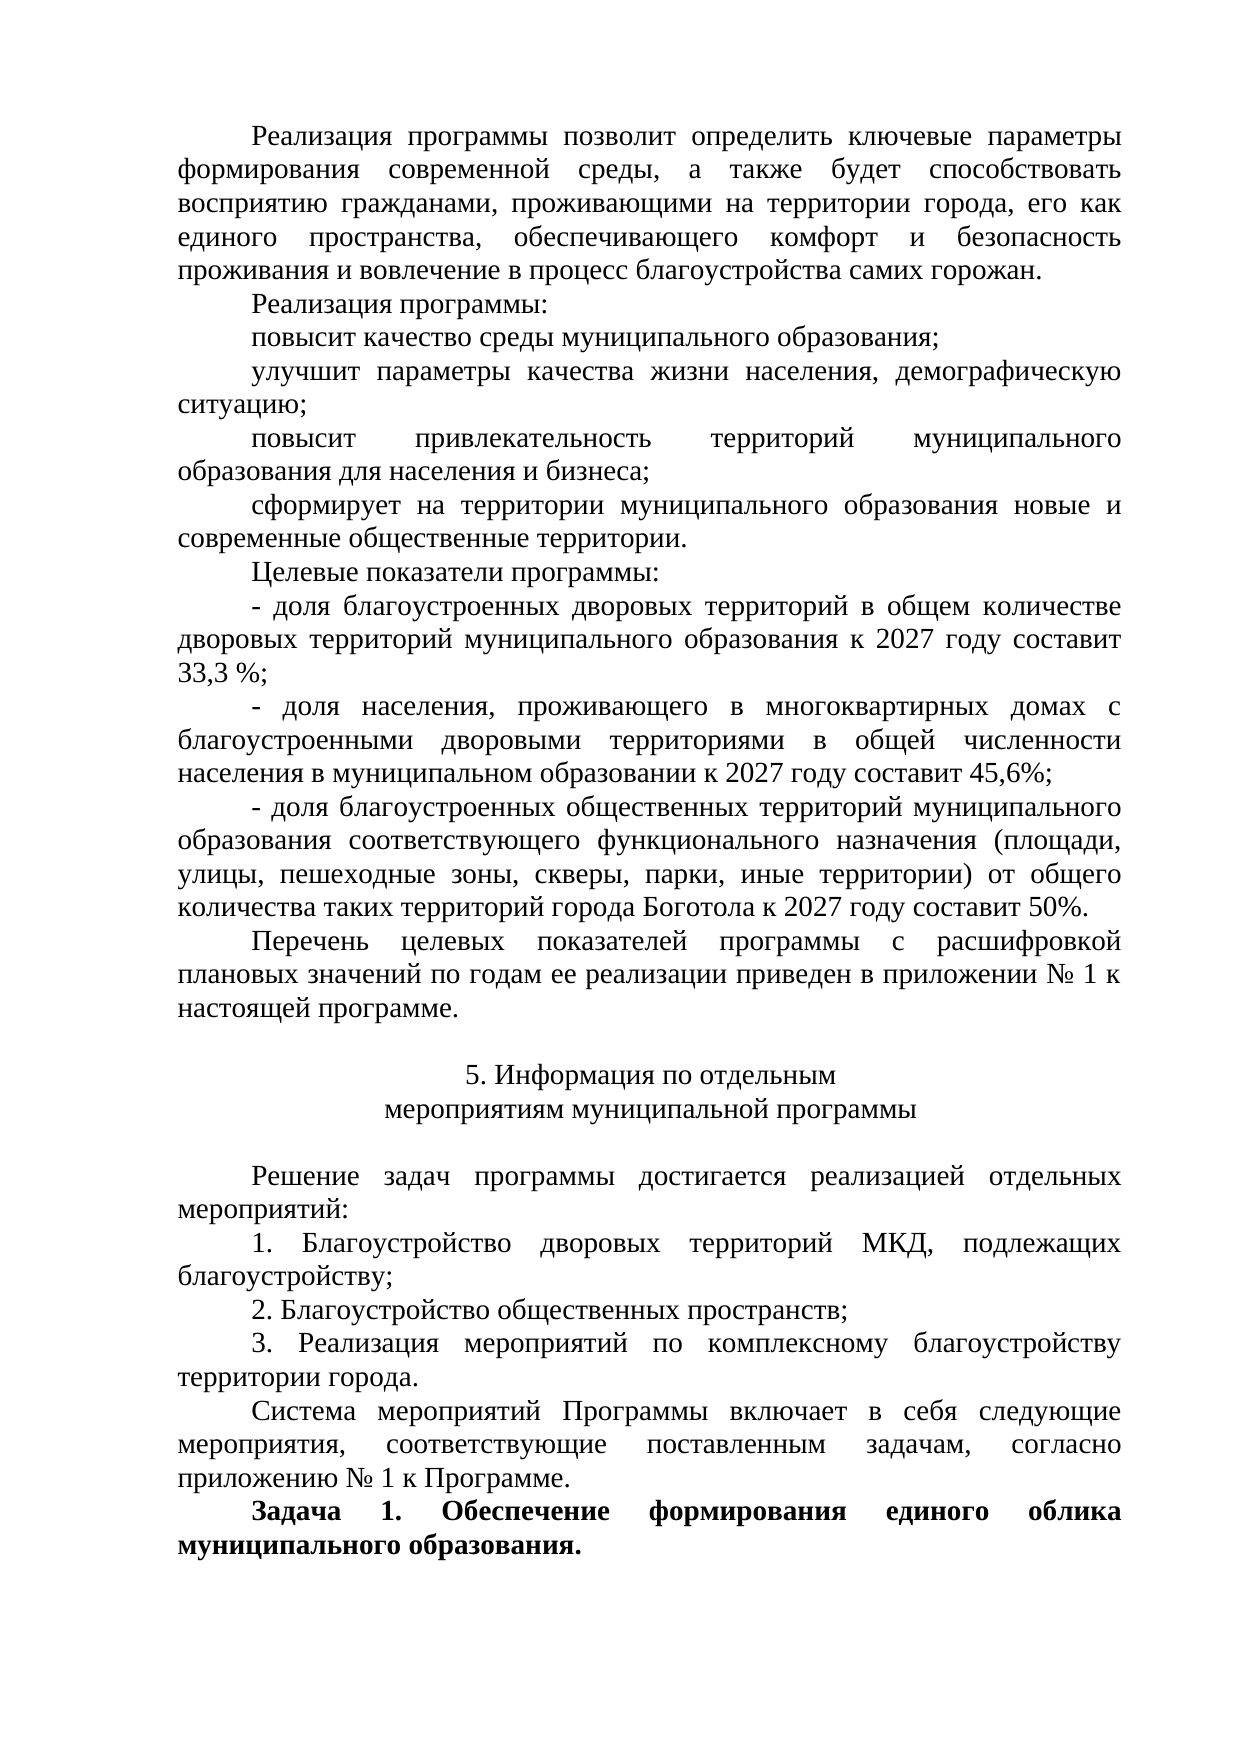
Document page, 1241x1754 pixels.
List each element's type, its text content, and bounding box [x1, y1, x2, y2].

text Задача 1. Обеспечение формирования единого облика муниципального образования. [177, 1493, 1122, 1560]
text 2. Благоустройство общественных пространств; [177, 1292, 1122, 1326]
text - доля благоустроенных общественных территорий муниципального образования соответствующего функционального назначения (площади, улицы, пешеходные зоны, скверы, парки, иные территории) от общего количества таких территорий города Боготола к 2027 году составит 50%. [177, 789, 1122, 923]
text повысит привлекательность территорий муниципального образования для населения и бизнеса; [177, 420, 1122, 487]
text 5. Информация по отдельным [177, 1057, 1124, 1091]
text Реализация программы позволит определить ключевые параметры формирования современной среды, а также будет способствовать восприятию гражданами, проживающими на территории города, его как единого пространства, обеспечивающего комфорт и безопасность проживания и вовлечение в процесс благоустройства самих горожан. [177, 118, 1122, 286]
text 1. Благоустройство дворовых территорий МКД, подлежащих благоустройству; [177, 1225, 1122, 1292]
text улучшит параметры качества жизни населения, демографическую ситуацию; [177, 353, 1122, 420]
text сформирует на территории муниципального образования новые и современные общественные территории. [177, 487, 1122, 554]
text повысит качество среды муниципального образования; [177, 319, 1122, 353]
text 3. Реализация мероприятий по комплексному благоустройству территории города. [177, 1326, 1122, 1393]
text - доля благоустроенных дворовых территорий в общем количестве дворовых территорий муниципального образования к 2027 году составит 33,3 %; [177, 588, 1122, 688]
text - доля населения, проживающего в многоквартирных домах с благоустроенными дворовыми территориями в общей численности населения в муниципальном образовании к 2027 году составит 45,6%; [177, 688, 1122, 789]
text Целевые показатели программы: [177, 554, 1122, 588]
text Решение задач программы достигается реализацией отдельных мероприятий: [177, 1158, 1122, 1225]
text Реализация программы: [177, 286, 1122, 319]
text Перечень целевых показателей программы с расшифровкой плановых значений по годам ее реализации приведен в приложении № 1 к настоящей программе. [177, 923, 1122, 1024]
text Система мероприятий Программы включает в себя следующие мероприятия, соответствующие поставленным задачам, согласно приложению № 1 к Программе. [177, 1393, 1122, 1493]
text мероприятиям муниципальной программы [177, 1091, 1124, 1124]
